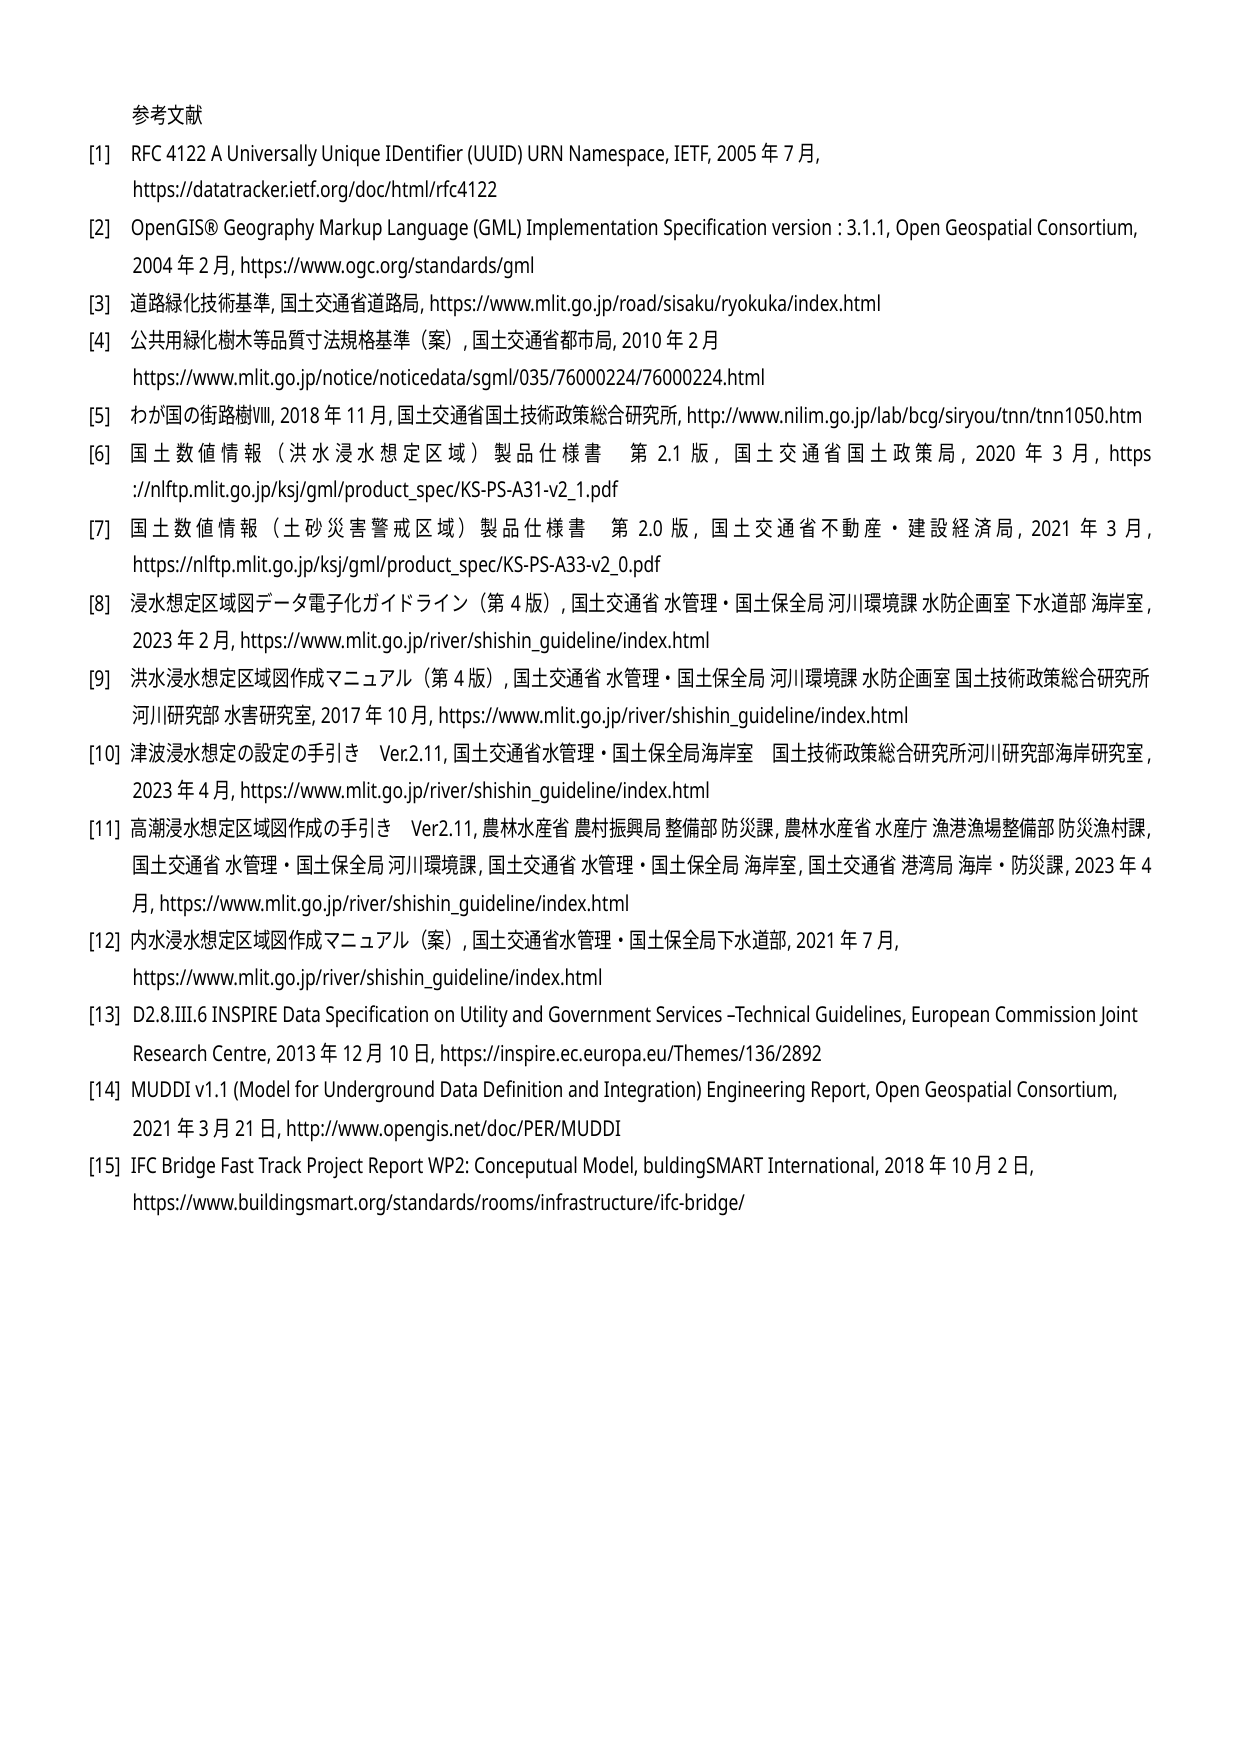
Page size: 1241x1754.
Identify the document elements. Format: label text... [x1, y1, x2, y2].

list 高潮浸水想定区域図作成の手引き Ver2.11, 農林水産省 農村振興局 整備部 防災課, 農林水産省 水産庁 漁港漁場整備部 防災漁村課, 国土交通省 水管理・国土保全局 河川環境課, 国土交通省 水管理・国土保全局 海岸室, 国土交通省 港湾局 海岸・防災課, 2023年4月, https://www.mlit.go.jp/river/shishin_guideline/index.html [89, 808, 1152, 921]
list 内水浸水想定区域図作成マニュアル（案）, 国土交通省水管理・国土保全局下水道部, 2021年7月, https://www.mlit.go.jp/river/shishin_guideline/index.html [89, 921, 1152, 996]
list OpenGIS® Geography Markup Language (GML) Implementation Specification version : 3.1.1, Open Geospatial Consortium, 2004年2月, https://www.ogc.org/standards/gml [89, 208, 1152, 283]
list 国土数値情報（土砂災害警戒区域）製品仕様書 第2.0版, 国土交通省不動産・建設経済局, 2021年3月, https://nlftp.mlit.go.jp/ksj/gml/product_spec/KS-PS-A33-v2_0.pdf [89, 508, 1152, 583]
list 浸水想定区域図データ電子化ガイドライン（第4版）, 国土交通省 水管理・国土保全局 河川環境課 水防企画室 下水道部 海岸室, 2023年2月, https://www.mlit.go.jp/river/shishin_guideline/index.html [89, 583, 1152, 658]
list 洪水浸水想定区域図作成マニュアル（第4版）, 国土交通省 水管理・国土保全局 河川環境課 水防企画室 国土技術政策総合研究所 河川研究部 水害研究室, 2017年10月, https://www.mlit.go.jp/river/shishin_guideline/index.html [89, 658, 1152, 733]
list 公共用緑化樹木等品質寸法規格基準（案）, 国土交通省都市局, 2010 年2月 https://www.mlit.go.jp/notice/noticedata/sgml/035/76000224/76000224.html [89, 321, 1152, 396]
list D2.8.III.6 INSPIRE Data Specification on Utility and Government Services –Technical Guidelines, European Commission Joint Research Centre, 2013年12月10日, https://inspire.ec.europa.eu/Themes/136/2892 [89, 996, 1152, 1071]
list わが国の街路樹Ⅷ, 2018年11月, 国土交通省国土技術政策総合研究所, http://www.nilim.go.jp/lab/bcg/siryou/tnn/tnn1050.htm [89, 396, 1152, 433]
list MUDDI v1.1 (Model for Underground Data Definition and Integration) Engineering Report, Open Geospatial Consortium, 2021年3月21日, http://www.opengis.net/doc/PER/MUDDI [89, 1071, 1152, 1146]
list 道路緑化技術基準, 国土交通省道路局, https://www.mlit.go.jp/road/sisaku/ryokuka/index.html [89, 283, 1152, 321]
list 国土数値情報（洪水浸水想定区域）製品仕様書 第2.1版, 国土交通省国土政策局, 2020年3月, https ://nlftp.mlit.go.jp/ksj/gml/product_spec/KS-PS-A31-v2_1.pdf [89, 433, 1152, 508]
list 津波浸水想定の設定の手引き Ver.2.11, 国土交通省水管理・国土保全局海岸室 国土技術政策総合研究所河川研究部海岸研究室, 2023年4月, https://www.mlit.go.jp/river/shishin_guideline/index.html [89, 733, 1152, 808]
list RFC 4122 A Universally Unique IDentifier (UUID) URN Namespace, IETF, 2005年7月, https://datatracker.ietf.org/doc/html/rfc4122 [89, 133, 1152, 208]
list IFC Bridge Fast Track Project Report WP2: Conceputual Model, buldingSMART International, 2018年10月2日, https://www.buildingsmart.org/standards/rooms/infrastructure/ifc-bridge/ [89, 1146, 1152, 1221]
text 参考文献 [89, 96, 1152, 133]
